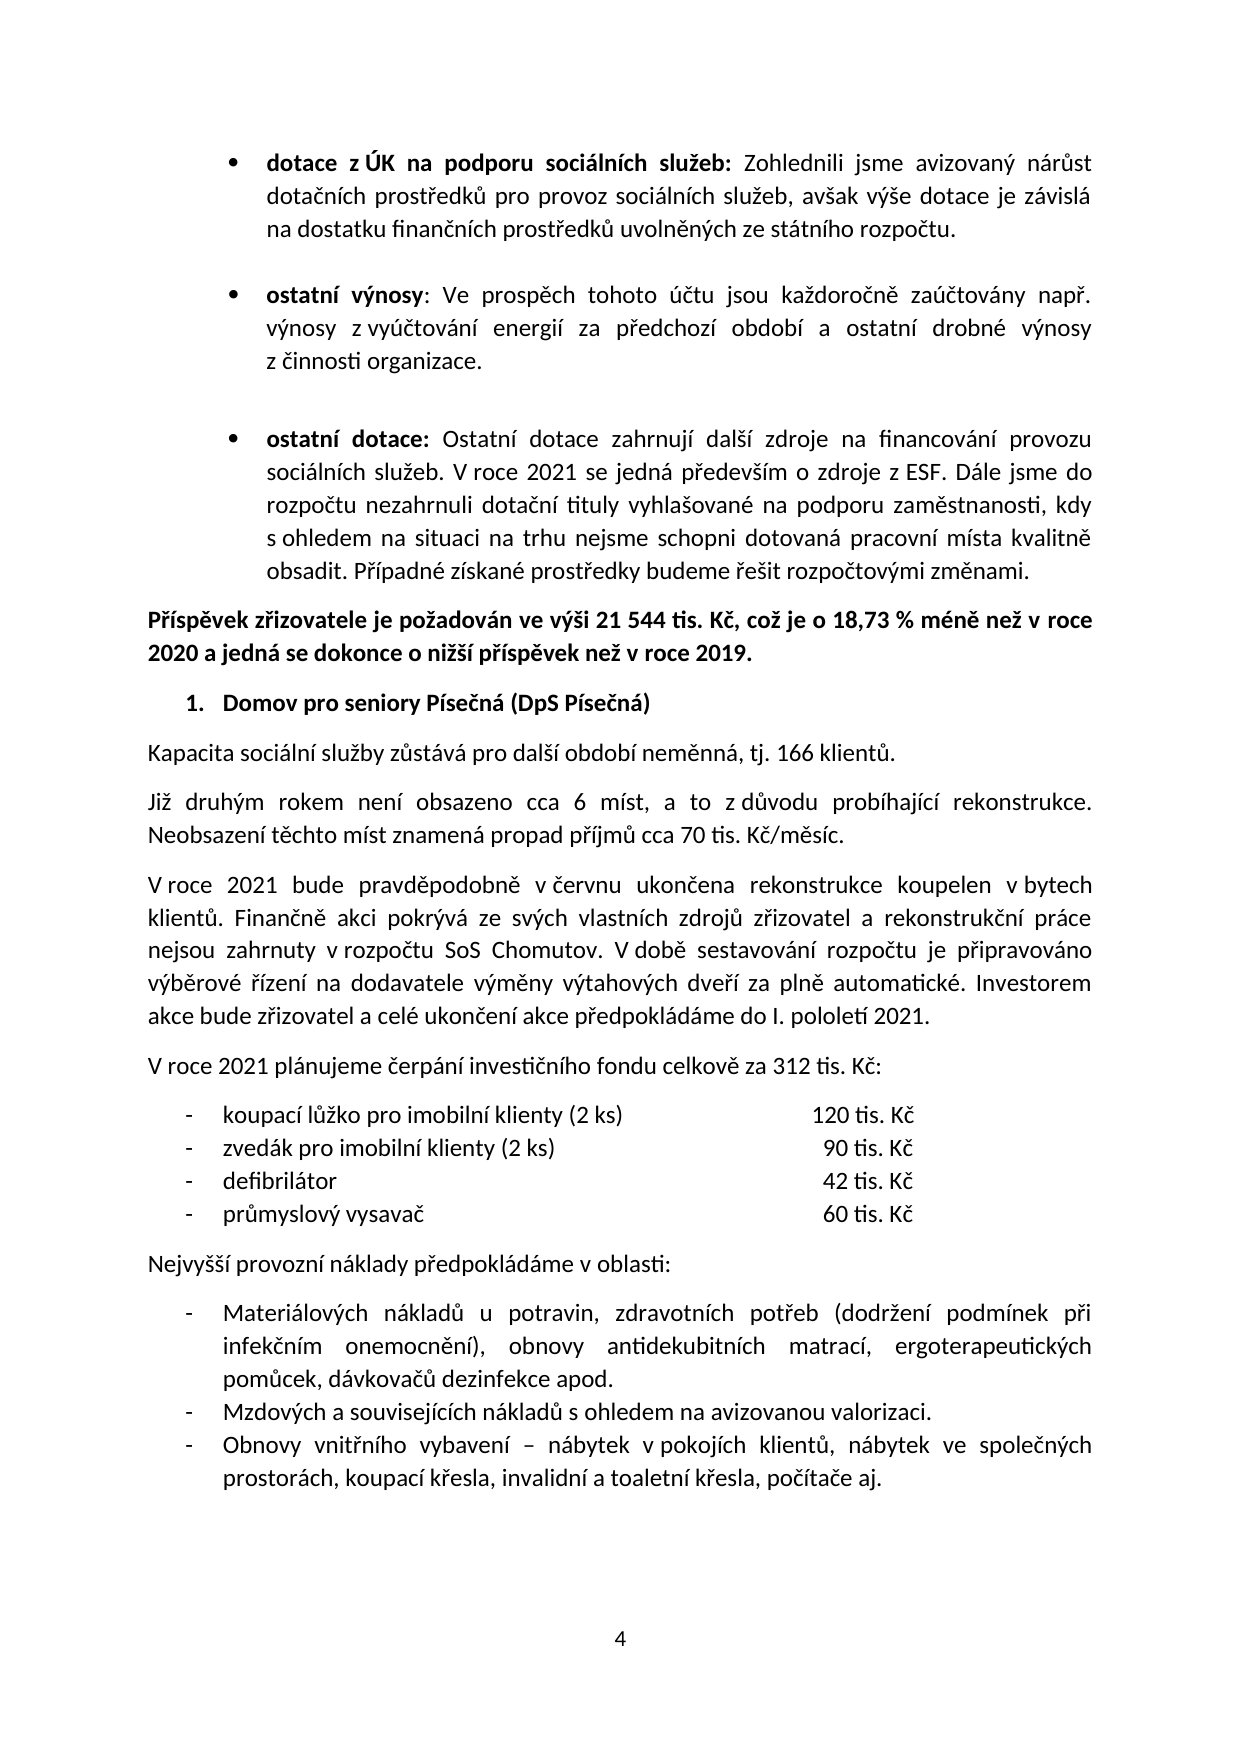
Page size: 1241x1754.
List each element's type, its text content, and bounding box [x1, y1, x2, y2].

text V roce 2021 plánujeme čerpání investičního fondu celkově za 312 tis. Kč: [148, 1050, 1093, 1081]
list Domov pro seniory Písečná (DpS Písečná) [185, 687, 1093, 718]
list koupací lůžko pro imobilní klienty (2 ks) 120 tis. Kč [185, 1100, 1093, 1130]
list Obnovy vnitřního vybavení – nábytek v pokojích klientů, nábytek ve společných prostorách, koupací křesla, invalidní a toaletní křesla, počítače aj. [185, 1429, 1093, 1493]
list Mzdových a souvisejících nákladů s ohledem na avizovanou valorizaci. [185, 1396, 1093, 1427]
list zvedák pro imobilní klienty (2 ks) 90 tis. Kč [185, 1133, 1093, 1163]
list defibrilátor 42 tis. Kč [185, 1166, 1093, 1196]
list Materiálových nákladů u potravin, zdravotních potřeb (dodržení podmínek při infekčním onemocnění), obnovy antidekubitních matrací, ergoterapeutických pomůcek, dávkovačů dezinfekce apod. [185, 1298, 1093, 1394]
text Kapacita sociální služby zůstává pro další období neměnná, tj. 166 klientů. [148, 737, 1093, 767]
text Nejvyšší provozní náklady předpokládáme v oblasti: [148, 1248, 1093, 1278]
text Již druhým rokem není obsazeno cca 6 míst, a to z důvodu probíhající rekonstrukce. Neobsazení těchto míst znamená propad příjmů cca 70 tis. Kč/měsíc. [148, 786, 1093, 850]
list ostatní výnosy: Ve prospěch tohoto účtu jsou každoročně zaúčtovány např. výnosy z vyúčtování energií za předchozí období a ostatní drobné výnosy z činnosti organizace. [229, 279, 1093, 376]
text V roce 2021 bude pravděpodobně v červnu ukončena rekonstrukce koupelen v bytech klientů. Finančně akci pokrývá ze svých vlastních zdrojů zřizovatel a rekonstrukční práce nejsou zahrnuty v rozpočtu SoS Chomutov. V době sestavování rozpočtu je připravováno výběrové řízení na dodavatele výměny výtahových dveří za plně automatické. Investorem akce bude zřizovatel a celé ukončení akce předpokládáme do I. pololetí 2021. [148, 869, 1093, 1031]
list ostatní dotace: Ostatní dotace zahrnují další zdroje na financování provozu sociálních služeb. V roce 2021 se jedná především o zdroje z ESF. Dále jsme do rozpočtu nezahrnuli dotační tituly vyhlašované na podporu zaměstnanosti, kdy s ohledem na situaci na trhu nejsme schopni dotovaná pracovní místa kvalitně obsadit. Případné získané prostředky budeme řešit rozpočtovými změnami. [229, 423, 1093, 586]
text Příspěvek zřizovatele je požadován ve výši 21 544 tis. Kč, což je o 18,73 % méně než v roce 2020 a jedná se dokonce o nižší příspěvek než v roce 2019. [148, 605, 1093, 668]
list dotace z ÚK na podporu sociálních služeb: Zohlednili jsme avizovaný nárůst dotačních prostředků pro provoz sociálních služeb, avšak výše dotace je závislá na dostatku finančních prostředků uvolněných ze státního rozpočtu. [229, 148, 1093, 244]
list průmyslový vysavač 60 tis. Kč [185, 1198, 1093, 1229]
